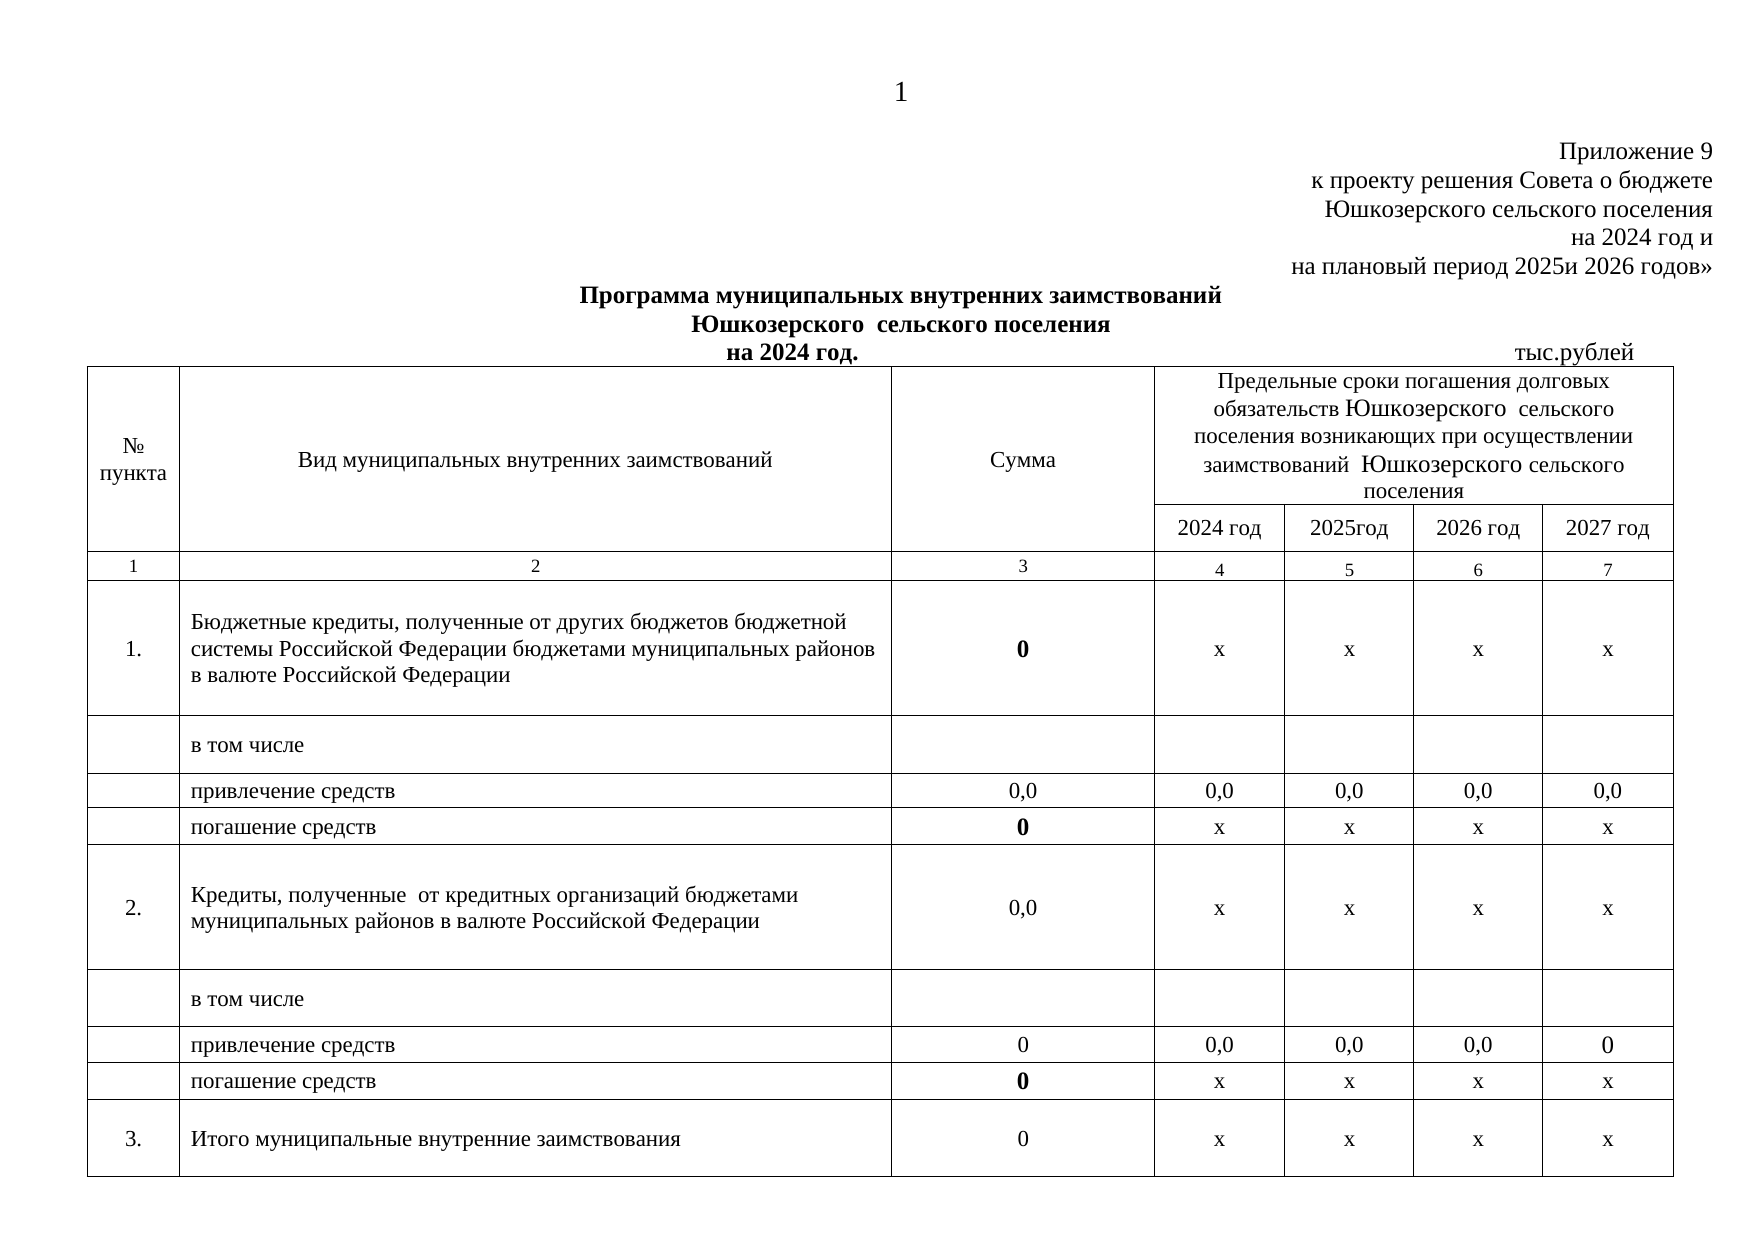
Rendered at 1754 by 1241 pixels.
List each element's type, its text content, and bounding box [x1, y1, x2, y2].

table_cell 0 [892, 581, 1154, 715]
table_cell погашение средств [180, 1063, 891, 1099]
table_cell 3 [892, 552, 1154, 580]
table_cell х [1414, 581, 1542, 715]
table_cell 2025год [1285, 505, 1413, 551]
table_cell 0,0 [1285, 774, 1413, 807]
table_cell 5 [1285, 552, 1413, 580]
text Юшкозерского сельского поселения [325, 194, 1713, 222]
table_cell х [1543, 845, 1673, 969]
table_cell [1285, 716, 1413, 772]
table_cell х [1285, 845, 1413, 969]
table_cell привлечение средств [180, 1027, 891, 1062]
table_cell х [1543, 808, 1673, 844]
text к проекту решения Совета о бюджете [325, 165, 1713, 194]
table_cell х [1414, 1063, 1542, 1099]
table_cell х [1155, 1063, 1284, 1099]
table_cell х [1155, 1100, 1284, 1176]
table_cell в том числе [180, 716, 891, 772]
table_cell [88, 774, 179, 807]
table_cell 6 [1414, 552, 1542, 580]
table_cell 0,0 [1155, 1027, 1284, 1062]
table_cell [88, 970, 179, 1026]
text на 2024 год и [325, 222, 1713, 251]
text на плановый период 2025и 2026 годов» [89, 251, 1713, 280]
table_cell 0,0 [1155, 774, 1284, 807]
table_cell [88, 1027, 179, 1062]
table_cell х [1155, 581, 1284, 715]
table_cell [892, 970, 1154, 1026]
table_cell 1 [88, 552, 179, 580]
text на 2024 год. тыс.рублей [89, 337, 1713, 366]
table_cell х [1155, 845, 1284, 969]
table_cell [892, 716, 1154, 772]
table_cell [1155, 716, 1284, 772]
table_cell 2026 год [1414, 505, 1542, 551]
table_cell 0 [892, 808, 1154, 844]
table_cell привлечение средств [180, 774, 891, 807]
table_cell х [1414, 808, 1542, 844]
text Программа муниципальных внутренних заимствований [89, 280, 1713, 309]
table_cell 0 [892, 1027, 1154, 1062]
table_cell [1543, 970, 1673, 1026]
table_cell [1285, 970, 1413, 1026]
table_cell х [1543, 581, 1673, 715]
table_cell х [1543, 1063, 1673, 1099]
table_cell Итого муниципальные внутренние заимствования [180, 1100, 891, 1176]
table_cell 0,0 [1285, 1027, 1413, 1062]
table_cell 0,0 [1414, 774, 1542, 807]
table_cell х [1285, 1100, 1413, 1176]
table_cell х [1285, 581, 1413, 715]
table_cell 0,0 [892, 774, 1154, 807]
table_cell х [1414, 1100, 1542, 1176]
table_cell х [1414, 845, 1542, 969]
table_cell погашение средств [180, 808, 891, 844]
table_cell 3. [88, 1100, 179, 1176]
table_cell х [1543, 1100, 1673, 1176]
table_cell [88, 716, 179, 772]
table_cell [88, 808, 179, 844]
table_cell 0,0 [1543, 774, 1673, 807]
table_cell 0 [1543, 1027, 1673, 1062]
table_cell 2024 год [1155, 505, 1284, 551]
table_cell [1414, 970, 1542, 1026]
table_cell 2 [180, 552, 891, 580]
text Приложение 9 [89, 136, 1713, 165]
text Юшкозерского сельского поселения [89, 309, 1713, 337]
table_cell [1155, 970, 1284, 1026]
table_cell 4 [1155, 552, 1284, 580]
table_cell 1. [88, 581, 179, 715]
table_cell х [1285, 808, 1413, 844]
table_cell Кредиты, полученные от кредитных организаций бюджетами муниципальных районов в валюте Российской Федерации [180, 845, 891, 969]
table_cell 0,0 [892, 845, 1154, 969]
table_header № пункта [88, 367, 179, 551]
table_cell [1543, 716, 1673, 772]
table_cell 2027 год [1543, 505, 1673, 551]
table_cell в том числе [180, 970, 891, 1026]
table_cell 0 [892, 1100, 1154, 1176]
table_header Вид муниципальных внутренних заимствований [180, 367, 891, 551]
table_cell х [1285, 1063, 1413, 1099]
table_cell 2. [88, 845, 179, 969]
table_header Предельные сроки погашения долговых обязательств Юшкозерского сельского поселения возникающих при осуществлении заимствований Юшкозерского сельского поселения [1155, 367, 1673, 504]
table_cell 0,0 [1414, 1027, 1542, 1062]
table_cell 7 [1543, 552, 1673, 580]
table_cell Бюджетные кредиты, полученные от других бюджетов бюджетной системы Российской Федерации бюджетами муниципальных районов в валюте Российской Федерации [180, 581, 891, 715]
table_cell 0 [892, 1063, 1154, 1099]
table_cell х [1155, 808, 1284, 844]
table_cell [1414, 716, 1542, 772]
table_cell [88, 1063, 179, 1099]
table_header Сумма [892, 367, 1154, 551]
